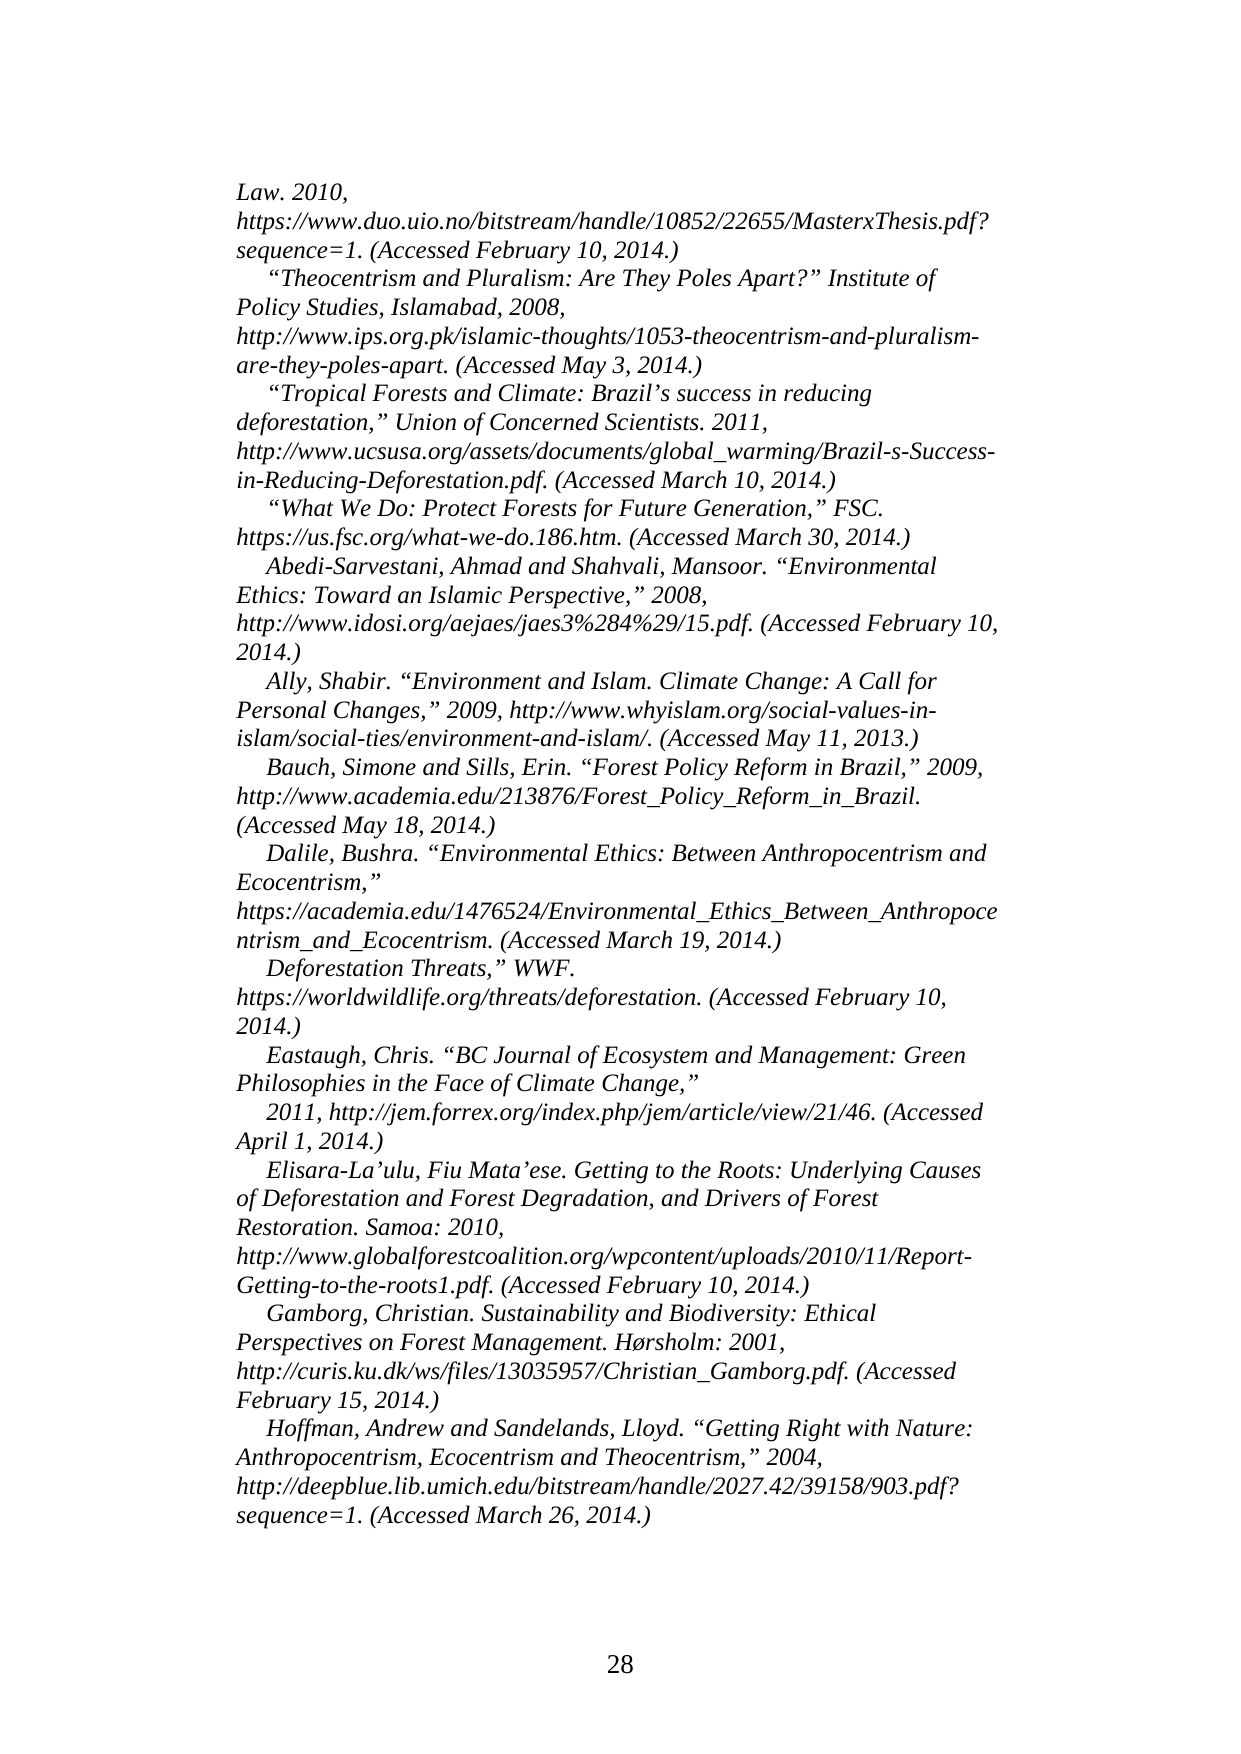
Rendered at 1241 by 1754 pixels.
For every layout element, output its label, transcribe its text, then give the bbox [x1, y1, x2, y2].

text Hoffman, Andrew and Sandelands, Lloyd. “Getting Right with Nature: Anthropocentrism, Ecocentrism and Theocentrism,” 2004, http://deepblue.lib.umich.edu/bitstream/handle/2027.42/39158/903.pdf?sequence=1. (Accessed March 26, 2014.) [236, 1413, 1004, 1528]
text Bauch, Simone and Sills, Erin. “Forest Policy Reform in Brazil,” 2009, http://www.academia.edu/213876/Forest_Policy_Reform_in_Brazil. (Accessed May 18, 2014.) [236, 752, 1004, 838]
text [236, 177, 1004, 263]
text Dalile, Bushra. “Environmental Ethics: Between Anthropocentrism and Ecocentrism,” https://academia.edu/1476524/Environmental_Ethics_Between_Anthropocentrism_and_Ecocentrism. (Accessed March 19, 2014.) [236, 838, 1004, 953]
text Ally, Shabir. “Environment and Islam. Climate Change: A Call for Personal Changes,” 2009, http://www.whyislam.org/social-values-in-islam/social-ties/environment-and-islam/. (Accessed May 11, 2013.) [236, 666, 1004, 752]
text “Tropical Forests and Climate: Brazil’s success in reducing deforestation,” Union of Concerned Scientists. 2011, http://www.ucsusa.org/assets/documents/global_warming/Brazil-s-Success-in-Reducing-Deforestation.pdf. (Accessed March 10, 2014.) [236, 378, 1004, 493]
text Abedi-Sarvestani, Ahmad and Shahvali, Mansoor. “Environmental Ethics: Toward an Islamic Perspective,” 2008, http://www.idosi.org/aejaes/jaes3%284%29/15.pdf. (Accessed February 10, 2014.) [236, 551, 1004, 666]
text Gamborg, Christian. Sustainability and Biodiversity: Ethical Perspectives on Forest Management. Hørsholm: 2001, http://curis.ku.dk/ws/files/13035957/Christian_Gamborg.pdf. (Accessed February 15, 2014.) [236, 1298, 1004, 1413]
text “Theocentrism and Pluralism: Are They Poles Apart?” Institute of Policy Studies, Islamabad, 2008, http://www.ips.org.pk/islamic-thoughts/1053-theocentrism-and-pluralism-are-they-poles-apart. (Accessed May 3, 2014.) [236, 263, 1004, 378]
text Elisara-La’ulu, Fiu Mata’ese. Getting to the Roots: Underlying Causes of Deforestation and Forest Degradation, and Drivers of Forest Restoration. Samoa: 2010, http://www.globalforestcoalition.org/wpcontent/uploads/2010/11/Report-Getting-to-the-roots1.pdf. (Accessed February 10, 2014.) [236, 1155, 1004, 1298]
text “What We Do: Protect Forests for Future Generation,” FSC. https://us.fsc.org/what-we-do.186.htm. (Accessed March 30, 2014.) [236, 493, 1004, 551]
text 2011, http://jem.forrex.org/index.php/jem/article/view/21/46. (Accessed April 1, 2014.) [236, 1097, 1004, 1155]
text Eastaugh, Chris. “BC Journal of Ecosystem and Management: Green Philosophies in the Face of Climate Change,” [236, 1040, 1004, 1097]
text Deforestation Threats,” WWF. https://worldwildlife.org/threats/deforestation. (Accessed February 10, 2014.) [236, 953, 1004, 1040]
